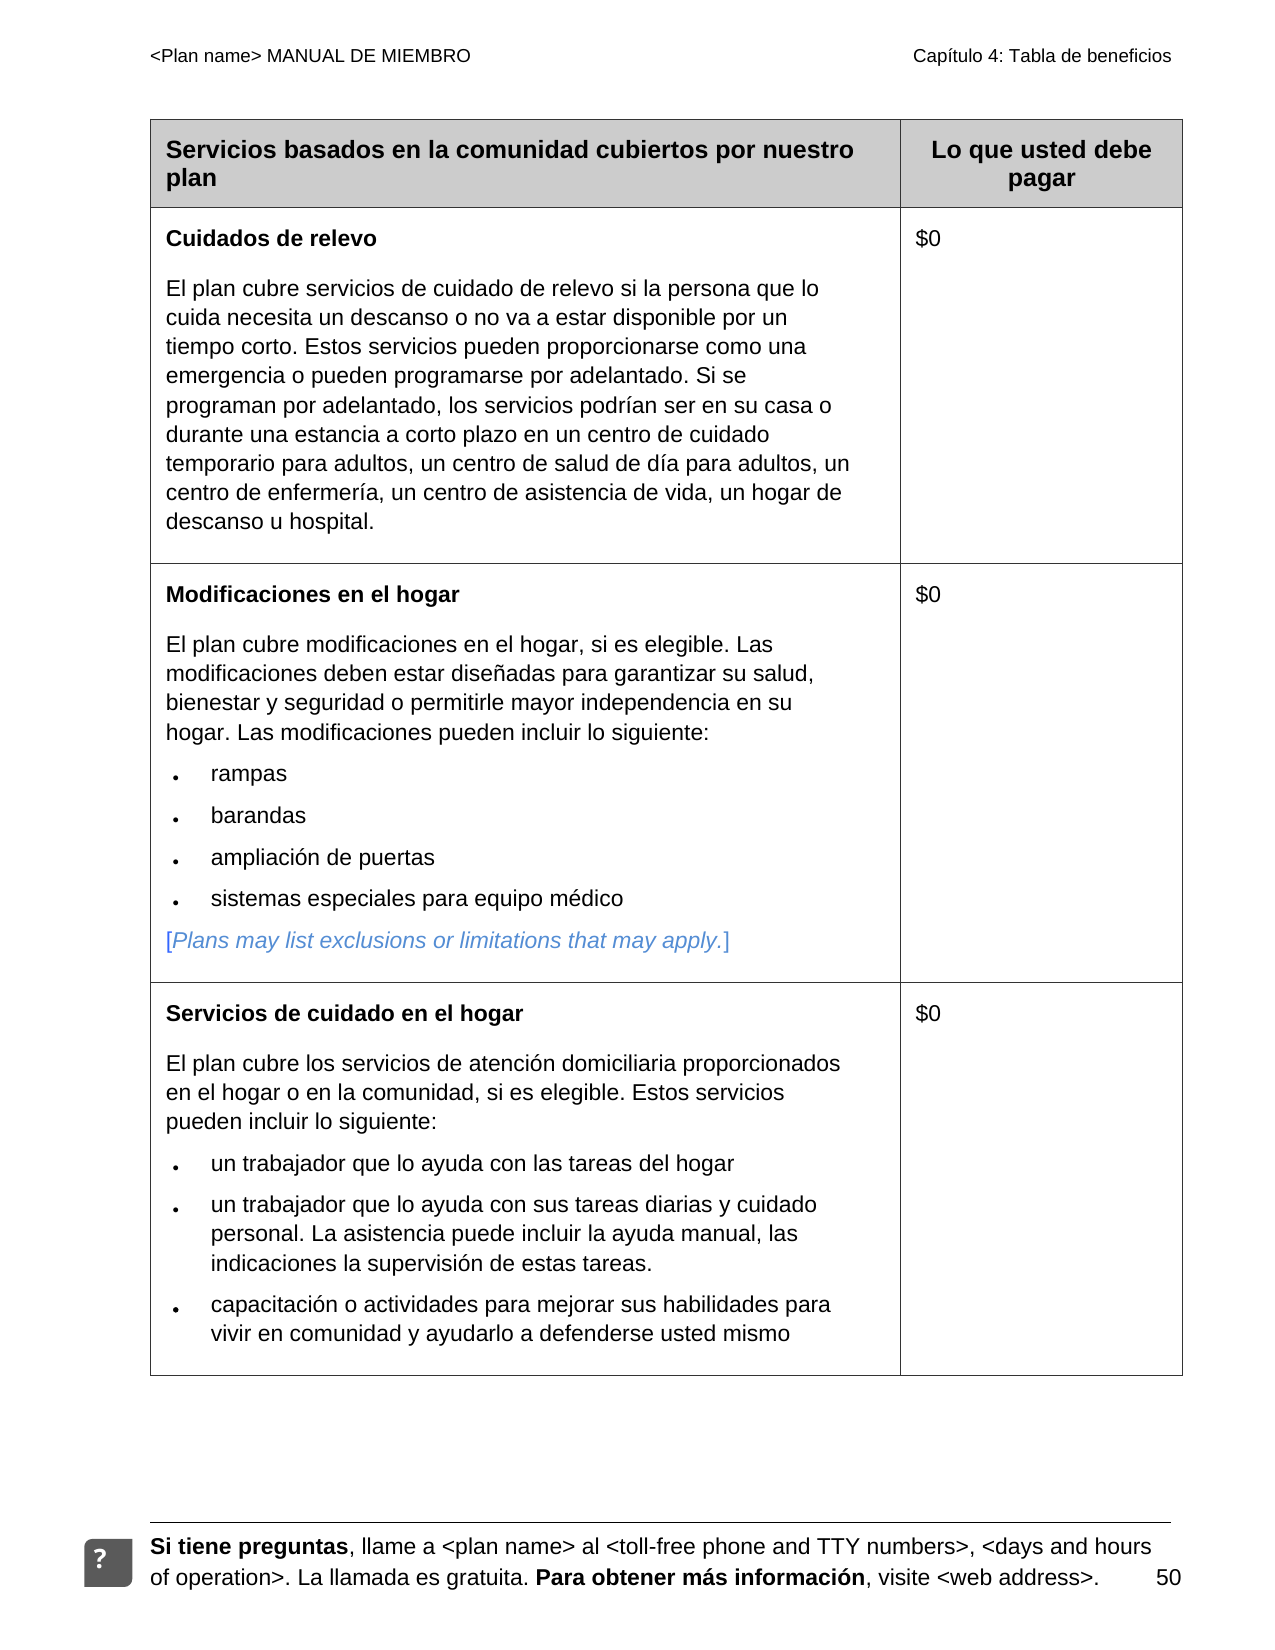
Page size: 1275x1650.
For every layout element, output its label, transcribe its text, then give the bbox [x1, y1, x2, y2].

table_cell Modificaciones en el hogar El plan cubre modificaciones en el hogar, si es elegible. Las modificaciones deben estar diseñadas para garantizar su salud, bienestar y seguridad o permitirle mayor independencia en su hogar. Las modificaciones pueden incluir lo siguiente: rampas barandas ampliación de puertas sistemas especiales para equipo médico [Plans may list exclusions or limitations that may apply.] [151, 564, 900, 982]
table_header Servicios basados en la comunidad cubiertos por nuestro plan [151, 120, 900, 207]
table_cell $0 [901, 983, 1182, 1375]
table_cell Servicios de cuidado en el hogar El plan cubre los servicios de atención domiciliaria proporcionados en el hogar o en la comunidad, si es elegible. Estos servicios pueden incluir lo siguiente: un trabajador que lo ayuda con las tareas del hogar un trabajador que lo ayuda con sus tareas diarias y cuidado personal. La asistencia puede incluir la ayuda manual, las indicaciones la supervisión de estas tareas. capacitación o actividades para mejorar sus habilidades para vivir en comunidad y ayudarlo a defenderse usted mismo [151, 983, 900, 1375]
table_cell $0 [901, 208, 1182, 563]
table_cell $0 [901, 564, 1182, 982]
table_cell Cuidados de relevo El plan cubre servicios de cuidado de relevo si la persona que lo cuida necesita un descanso o no va a estar disponible por un tiempo corto. Estos servicios pueden proporcionarse como una emergencia o pueden programarse por adelantado. Si se programan por adelantado, los servicios podrían ser en su casa o durante una estancia a corto plazo en un centro de cuidado temporario para adultos, un centro de salud de día para adultos, un centro de enfermería, un centro de asistencia de vida, un hogar de descanso u hospital. [151, 208, 900, 563]
table_header Lo que usted debe pagar [901, 120, 1182, 207]
